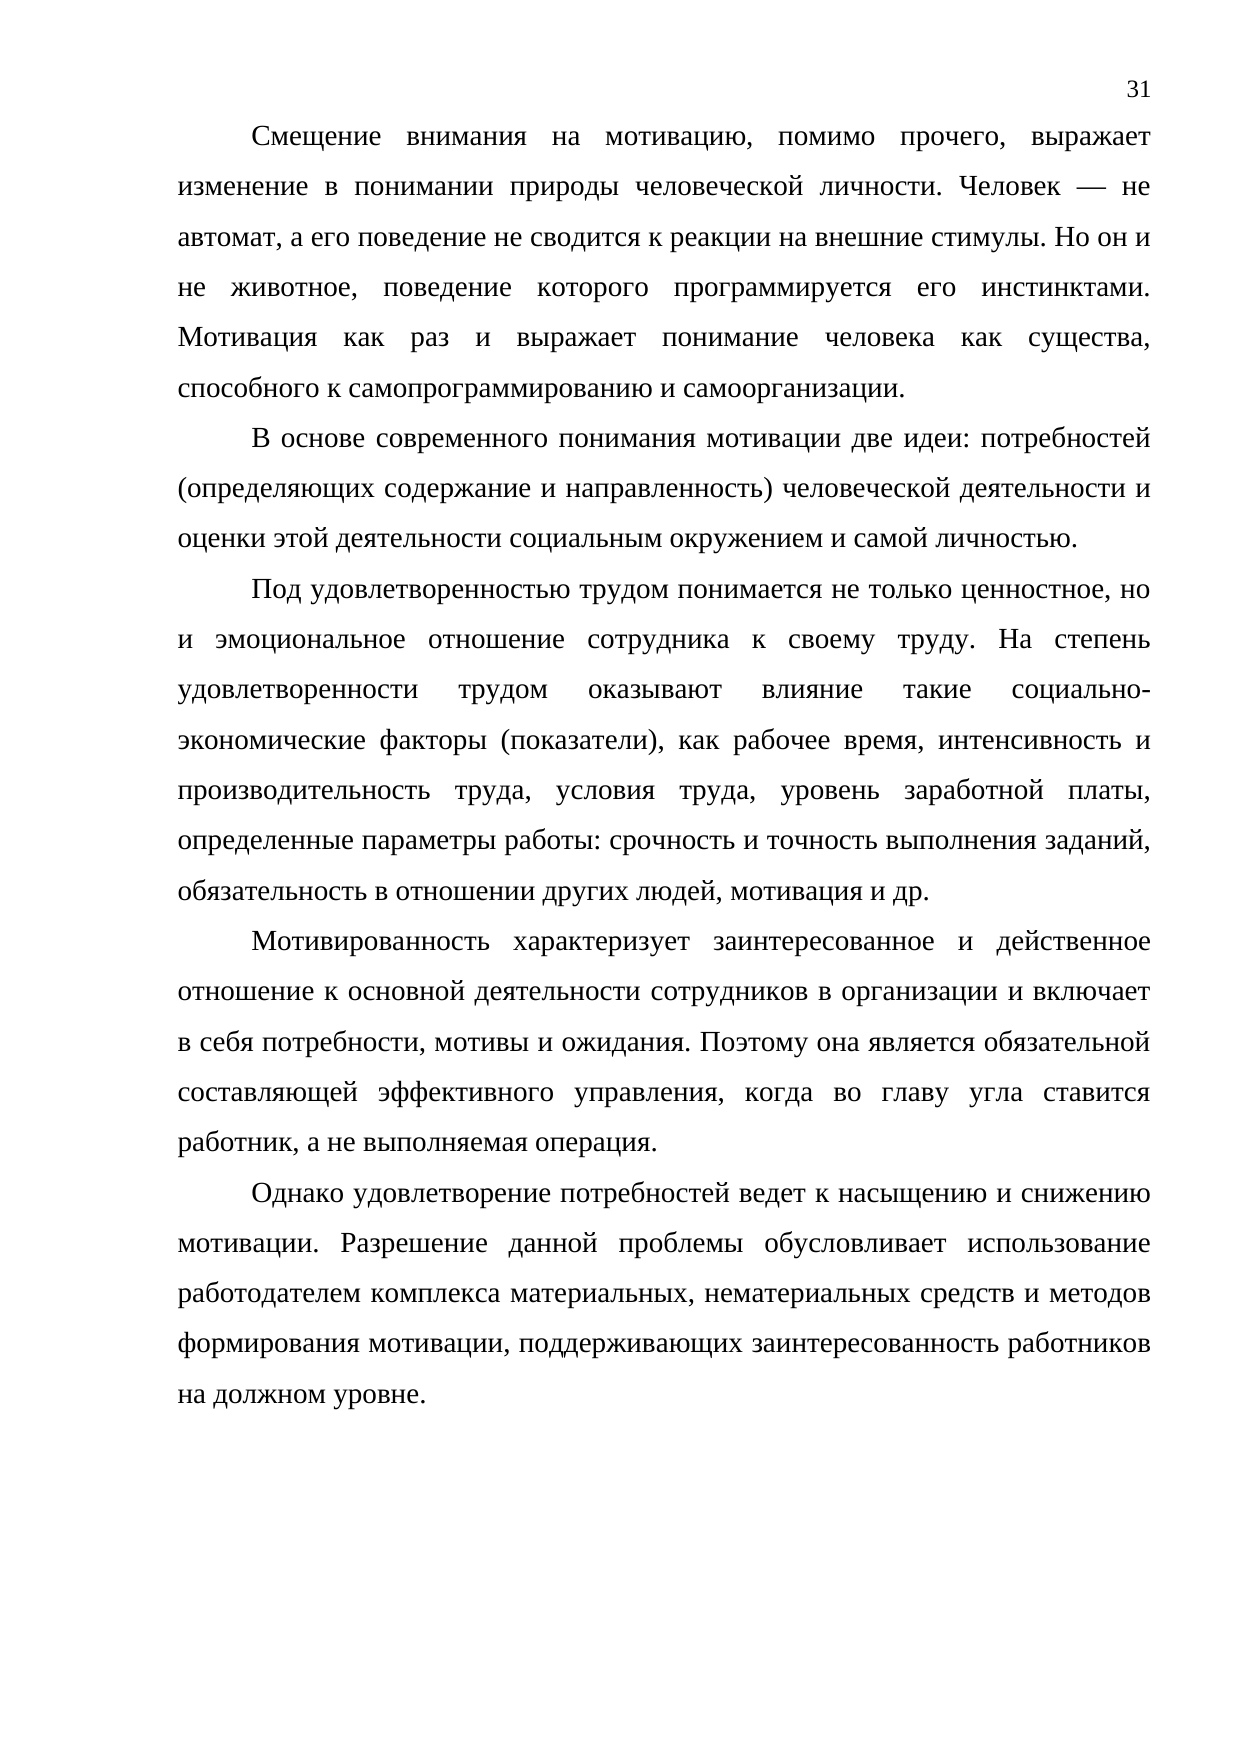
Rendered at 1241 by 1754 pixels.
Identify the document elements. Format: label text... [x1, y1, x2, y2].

text Однако удовлетворение потребностей ведет к насыщению и снижению мотивации. Разрешение данной проблемы обусловливает использование работодателем комплекса материальных, нематериальных средств и методов формирования мотивации, поддерживающих заинтересованность работников на должном уровне. [177, 1175, 1152, 1409]
text В основе современного понимания мотивации две идеи: потребностей (определяющих содержание и направленность) человеческой деятельности и оценки этой деятельности социальным окружением и самой личностью. [177, 420, 1152, 554]
text Под удовлетворенностью трудом понимается не только ценностное, но и эмоциональное отношение сотрудника к своему труду. На степень удовлетворенности трудом оказывают влияние такие социально-экономические факторы (показатели), как рабочее время, интенсивность и производительность труда, условия труда, уровень заработной платы, определенные параметры работы: срочность и точность выполнения заданий, обязательность в отношении других людей, мотивация и др. [177, 571, 1152, 906]
text Мотивированность характеризует заинтересованное и действенное отношение к основной деятельности сотрудников в организации и включает в себя потребности, мотивы и ожидания. Поэтому она является обязательной составляющей эффективного управления, когда во главу угла ставится работник, а не выполняемая операция. [177, 923, 1152, 1158]
text Смещение внимания на мотивацию, помимо прочего, выражает изменение в понимании природы человеческой личности. Человек — не автомат, а его поведение не сводится к реакции на внешние стимулы. Но он и не животное, поведение которого программируется его инстинктами. Мотивация как раз и выражает понимание человека как существа, способного к самопрограммированию и самоорганизации. [177, 118, 1152, 403]
